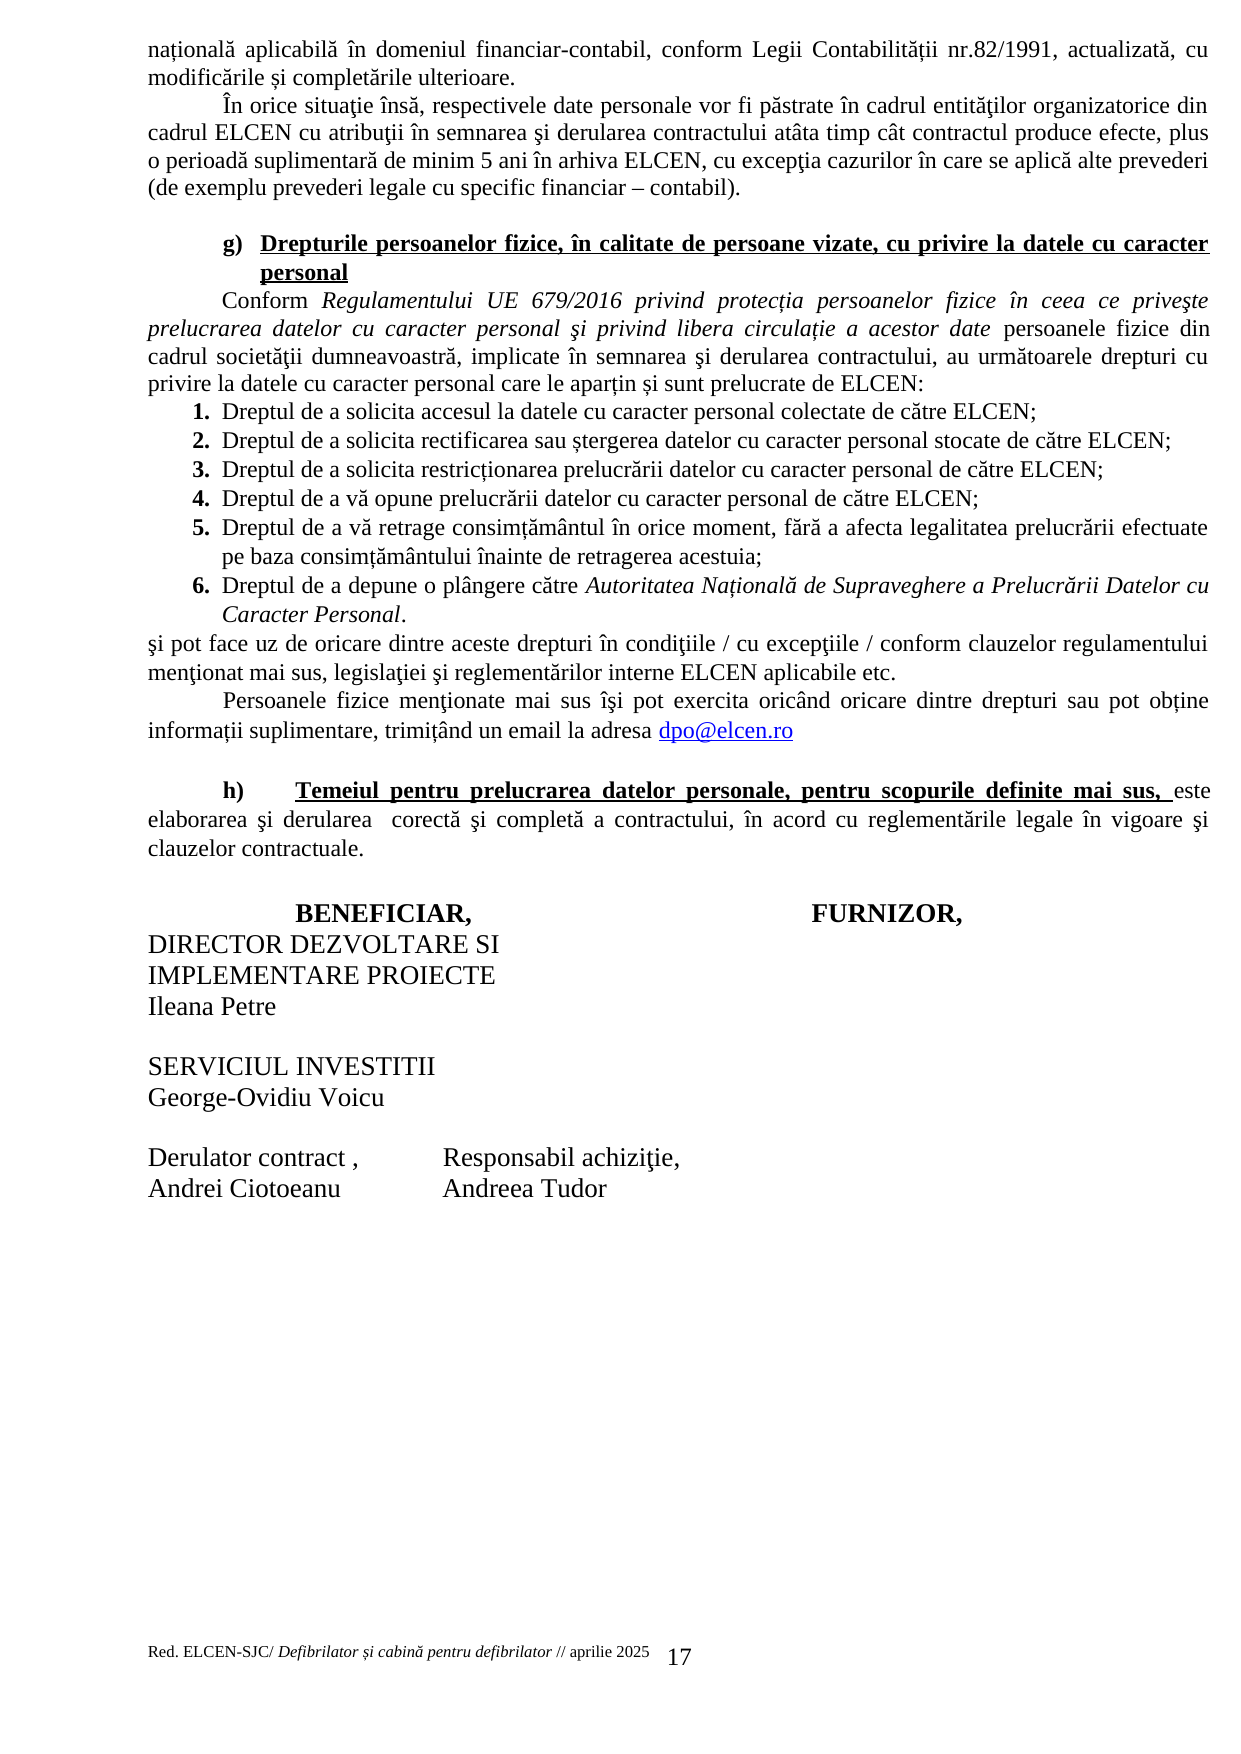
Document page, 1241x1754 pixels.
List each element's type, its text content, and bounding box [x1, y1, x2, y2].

text Ileana Petre [148, 990, 1211, 1022]
list Dreptul de a depune o plângere către Autoritatea Națională de Supraveghere a Prelucrării Datelor cu Caracter Personal. [192, 571, 1211, 627]
list Dreptul de a vă opune prelucrării datelor cu caracter personal de către ELCEN; [192, 484, 1211, 511]
text DIRECTOR DEZVOLTARE SI [148, 928, 1211, 959]
text BENEFICIAR, FURNIZOR, [221, 897, 1211, 928]
text SERVICIUL INVESTITII [148, 1050, 1211, 1081]
list Drepturile persoanelor fizice, în calitate de persoane vizate, cu privire la datele cu caracter personal [223, 229, 1211, 285]
text Andrei Ciotoeanu Andreea Tudor [148, 1172, 1211, 1204]
list Dreptul de a solicita rectificarea sau ștergerea datelor cu caracter personal stocate de către ELCEN; [192, 426, 1211, 453]
text Persoanele fizice menţionate mai sus îşi pot exercita oricând oricare dintre drepturi sau pot obține informații suplimentare, trimițând un email la adresa dpo@elcen.ro [148, 687, 1211, 743]
text Derulator contract , Responsabil achiziţie, [148, 1141, 1211, 1172]
text În orice situaţie însă, respectivele date personale vor fi păstrate în cadrul entităţilor organizatorice din cadrul ELCEN cu atribuţii în semnarea şi derularea contractului atâta timp cât contractul produce efecte, plus o perioadă suplimentară de minim 5 ani în arhiva ELCEN, cu excepţia cazurilor în care se aplică alte prevederi (de exemplu prevederi legale cu specific financiar – contabil). [148, 91, 1211, 201]
text George-Ovidiu Voicu [148, 1081, 1211, 1113]
list Dreptul de a vă retrage consimțământul în orice moment, fără a afecta legalitatea prelucrării efectuate pe baza consimțământului înainte de retragerea acestuia; [192, 513, 1211, 569]
list Temeiul pentru prelucrarea datelor personale, pentru scopurile definite mai sus, este elaborarea şi derularea corectă şi completă a contractului, în acord cu reglementările legale în vigoare şi clauzelor contractuale. [148, 777, 1211, 862]
list şi pot face uz de oricare dintre aceste drepturi în condiţiile / cu excepţiile / conform clauzelor regulamentului menţionat mai sus, legislaţiei şi reglementărilor interne ELCEN aplicabile etc. [148, 629, 1211, 685]
list Dreptul de a solicita accesul la datele cu caracter personal colectate de către ELCEN; [192, 397, 1211, 424]
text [148, 35, 1211, 91]
list Dreptul de a solicita restricționarea prelucrării datelor cu caracter personal de către ELCEN; [192, 455, 1211, 482]
text Conform Regulamentului UE 679/2016 privind protecția persoanelor fizice în ceea ce priveşte prelucrarea datelor cu caracter personal şi privind libera circulație a acestor date persoanele fizice din cadrul societăţii dumneavoastră, implicate în semnarea şi derularea contractului, au următoarele drepturi cu privire la datele cu caracter personal care le aparțin și sunt prelucrate de ELCEN: [148, 287, 1211, 397]
text IMPLEMENTARE PROIECTE [148, 959, 1211, 990]
